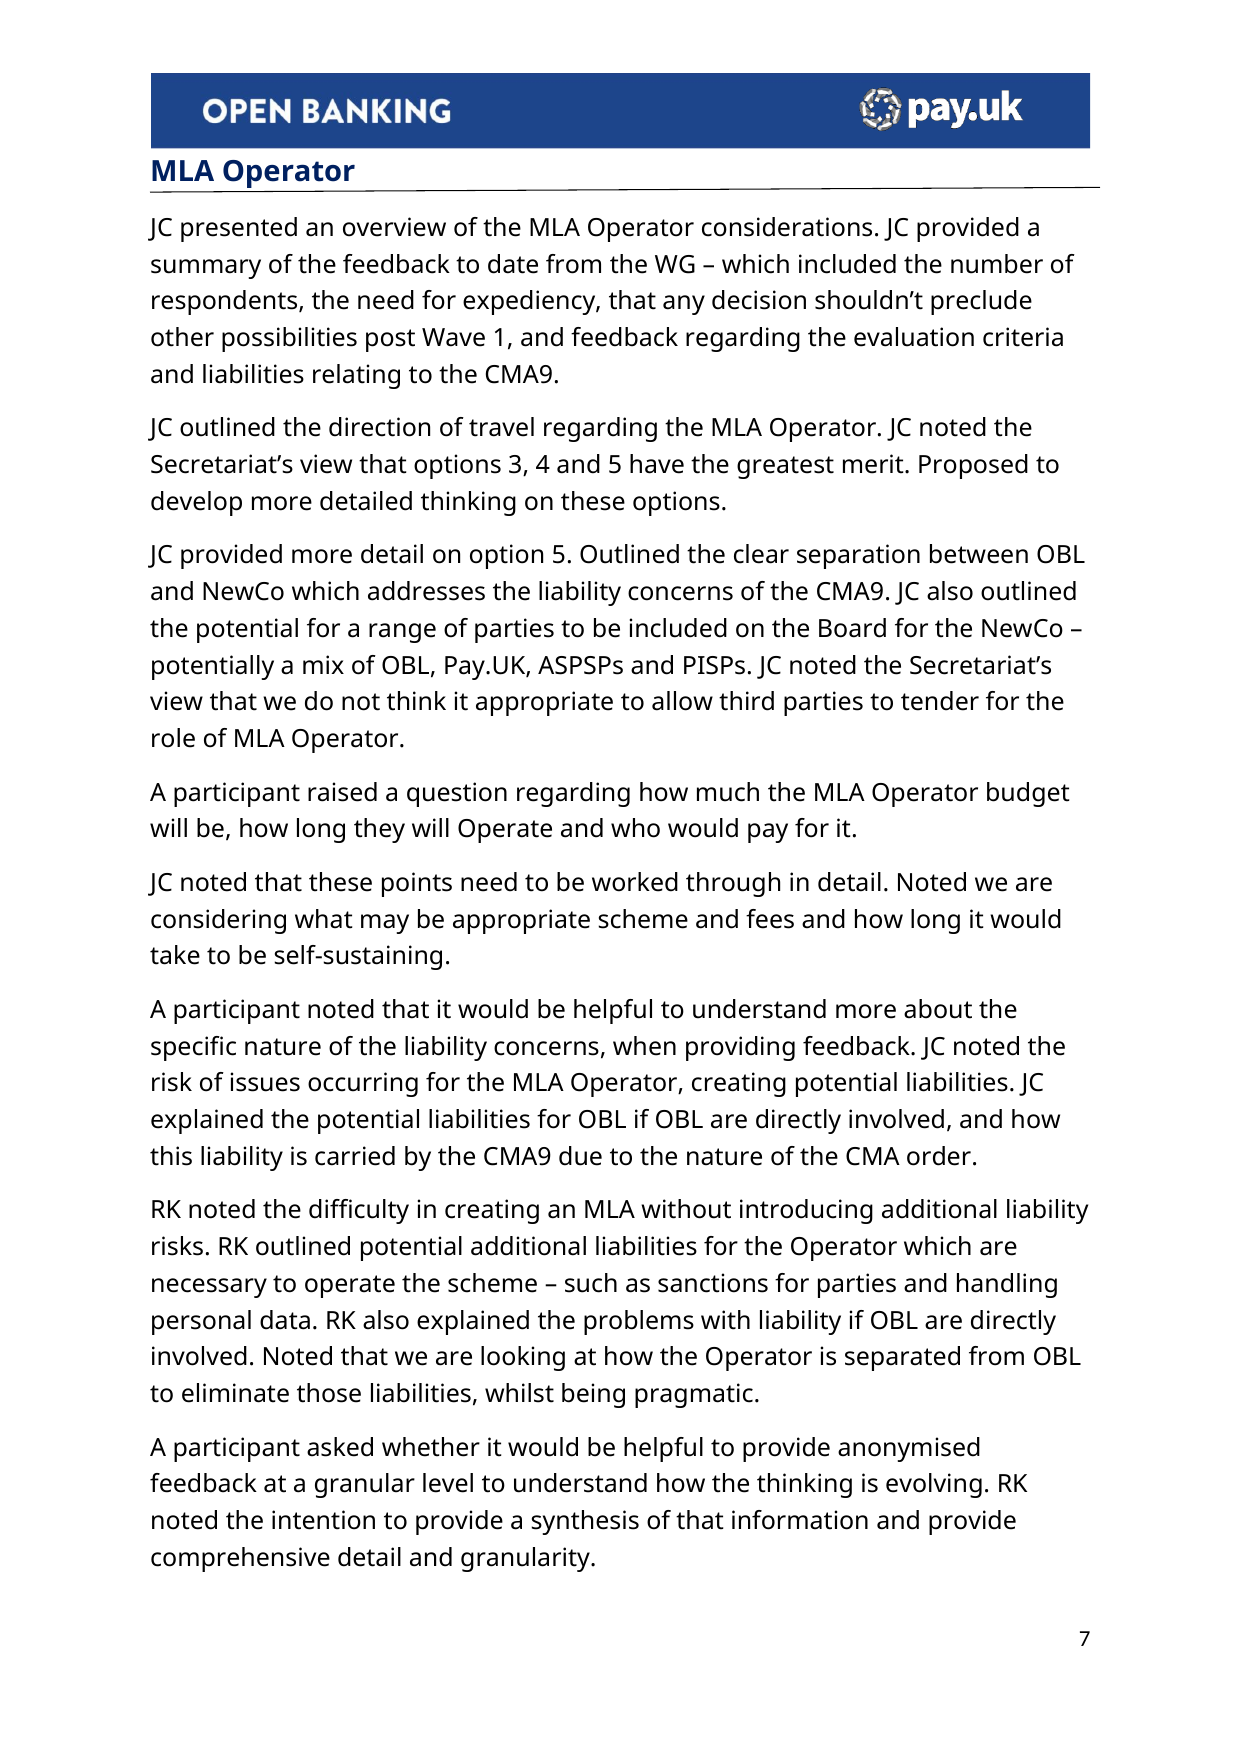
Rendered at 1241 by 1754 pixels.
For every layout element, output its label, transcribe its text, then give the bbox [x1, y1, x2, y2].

text A participant noted that it would be helpful to understand more about the specific nature of the liability concerns, when providing feedback. JC noted the risk of issues occurring for the MLA Operator, creating potential liabilities. JC explained the potential liabilities for OBL if OBL are directly involved, and how this liability is carried by the CMA9 due to the nature of the CMA order. [150, 991, 1090, 1173]
text JC presented an overview of the MLA Operator considerations. JC provided a summary of the feedback to date from the WG – which included the number of respondents, the need for expediency, that any decision shouldn’t preclude other possibilities post Wave 1, and feedback regarding the evaluation criteria and liabilities relating to the CMA9. [150, 209, 1090, 391]
text A participant raised a question regarding how much the MLA Operator budget will be, how long they will Operate and who would pay for it. [150, 774, 1090, 845]
text JC outlined the direction of travel regarding the MLA Operator. JC noted the Secretariat’s view that options 3, 4 and 5 have the greatest merit. Proposed to develop more detailed thinking on these options. [150, 410, 1090, 518]
text JC noted that these points need to be worked through in detail. Noted we are considering what may be appropriate scheme and fees and how long it would take to be self-sustaining. [150, 864, 1090, 972]
text JC provided more detail on option 5. Outlined the clear separation between OBL and NewCo which addresses the liability concerns of the CMA9. JC also outlined the potential for a range of parties to be included on the Board for the NewCo – potentially a mix of OBL, Pay.UK, ASPSPs and PISPs. JC noted the Secretariat’s view that we do not think it appropriate to allow third parties to tender for the role of MLA Operator. [150, 537, 1090, 755]
text A participant asked whether it would be helpful to provide anonymised feedback at a granular level to understand how the thinking is evolving. RK noted the intention to provide a synthesis of that information and provide comprehensive detail and granularity. [150, 1429, 1090, 1574]
text MLA Operator [150, 150, 1090, 190]
picture [150, 73, 1091, 149]
text RK noted the difficulty in creating an MLA without introducing additional liability risks. RK outlined potential additional liabilities for the Operator which are necessary to operate the scheme – such as sanctions for parties and handling personal data. RK also explained the problems with liability if OBL are directly involved. Noted that we are looking at how the Operator is separated from OBL to eliminate those liabilities, whilst being pragmatic. [150, 1192, 1090, 1410]
